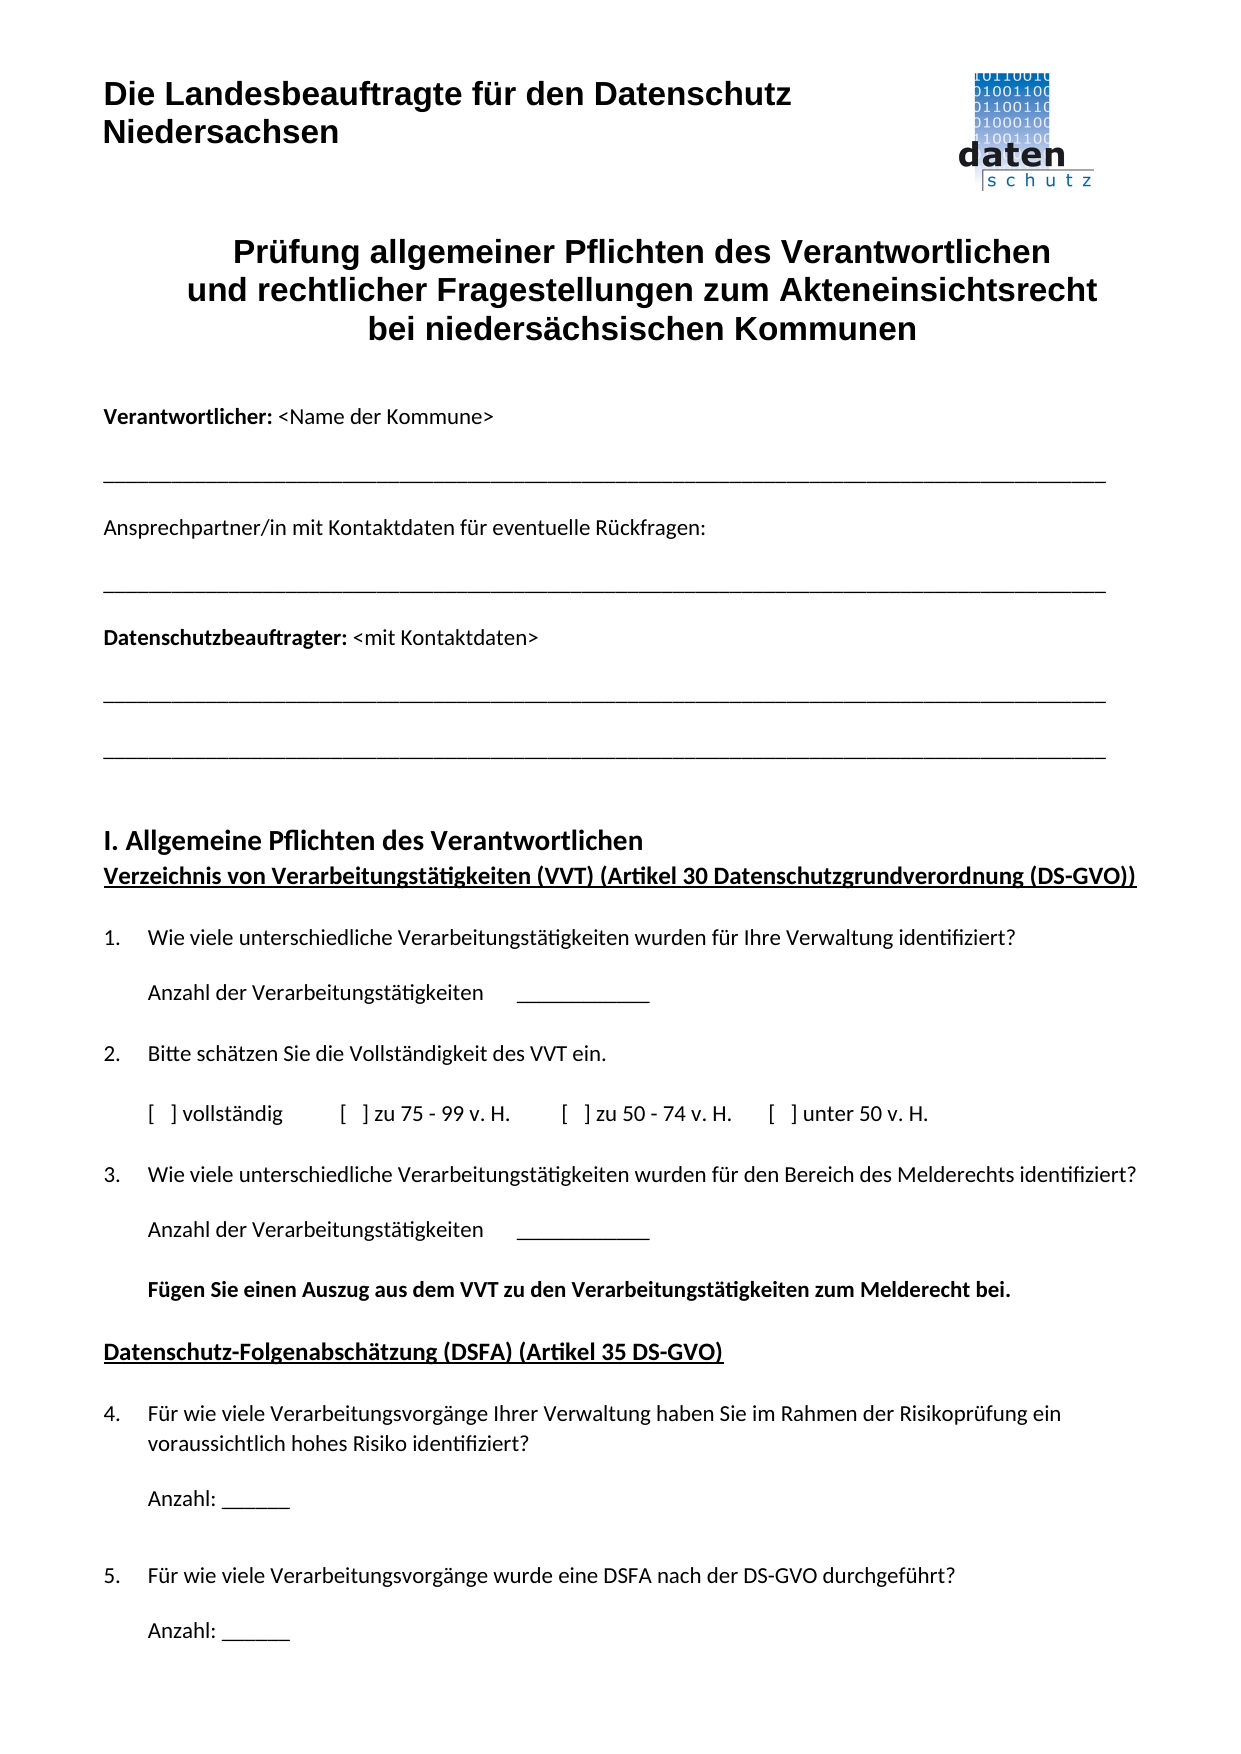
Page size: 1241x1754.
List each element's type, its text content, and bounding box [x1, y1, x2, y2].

text Ansprechpartner/in mit Kontaktdaten für eventuelle Rückfragen: [103, 513, 1181, 541]
text Anzahl: ______ [148, 1484, 1181, 1512]
text Prüfung allgemeiner Pflichten des Verantwortlichen [103, 232, 1181, 270]
text und rechtlicher Fragestellungen zum Akteneinsichtsrecht [103, 270, 1181, 309]
list Für wie viele Verarbeitungsvorgänge wurde eine DSFA nach der DS-GVO durchgeführt? [103, 1561, 1181, 1589]
text Fügen Sie einen Auszug aus dem VVT zu den Verarbeitungstätigkeiten zum Melderecht bei. [148, 1275, 1181, 1303]
list Wie viele unterschiedliche Verarbeitungstätigkeiten wurden für den Bereich des Melderechts identifiziert? [103, 1160, 1181, 1188]
text Datenschutzbeauftragter: <mit Kontaktdaten> [103, 623, 1181, 651]
text Anzahl: ______ [148, 1617, 1181, 1645]
picture [956, 73, 1094, 190]
text Verantwortlicher: <Name der Kommune> [103, 402, 1181, 430]
text Anzahl der Verarbeitungstätigkeiten [148, 978, 1181, 1007]
text Anzahl der Verarbeitungstätigkeiten [148, 1215, 1181, 1243]
text Datenschutz-Folgenabschätzung (DSFA) (Artikel 35 DS-GVO) [103, 1336, 1181, 1366]
text bei niedersächsischen Kommunen [103, 309, 1181, 347]
text I. Allgemeine Pflichten des Verantwortlichen [103, 822, 1181, 857]
list Bitte schätzen Sie die Vollständigkeit des VVT ein. [103, 1039, 1181, 1067]
text Verzeichnis von Verarbeitungstätigkeiten (VVT) (Artikel 30 Datenschutzgrundverordnung (DS-GVO)) [103, 860, 1181, 891]
list Wie viele unterschiedliche Verarbeitungstätigkeiten wurden für Ihre Verwaltung identifiziert? [103, 923, 1181, 951]
text [ ] vollständig [ ] zu 75 - 99 v. H. [ ] zu 50 - 74 v. H. [ ] unter 50 v. H. [148, 1099, 1196, 1127]
list Für wie viele Verarbeitungsvorgänge Ihrer Verwaltung haben Sie im Rahmen der Risikoprüfung ein voraussichtlich hohes Risiko identifiziert? [103, 1399, 1181, 1457]
